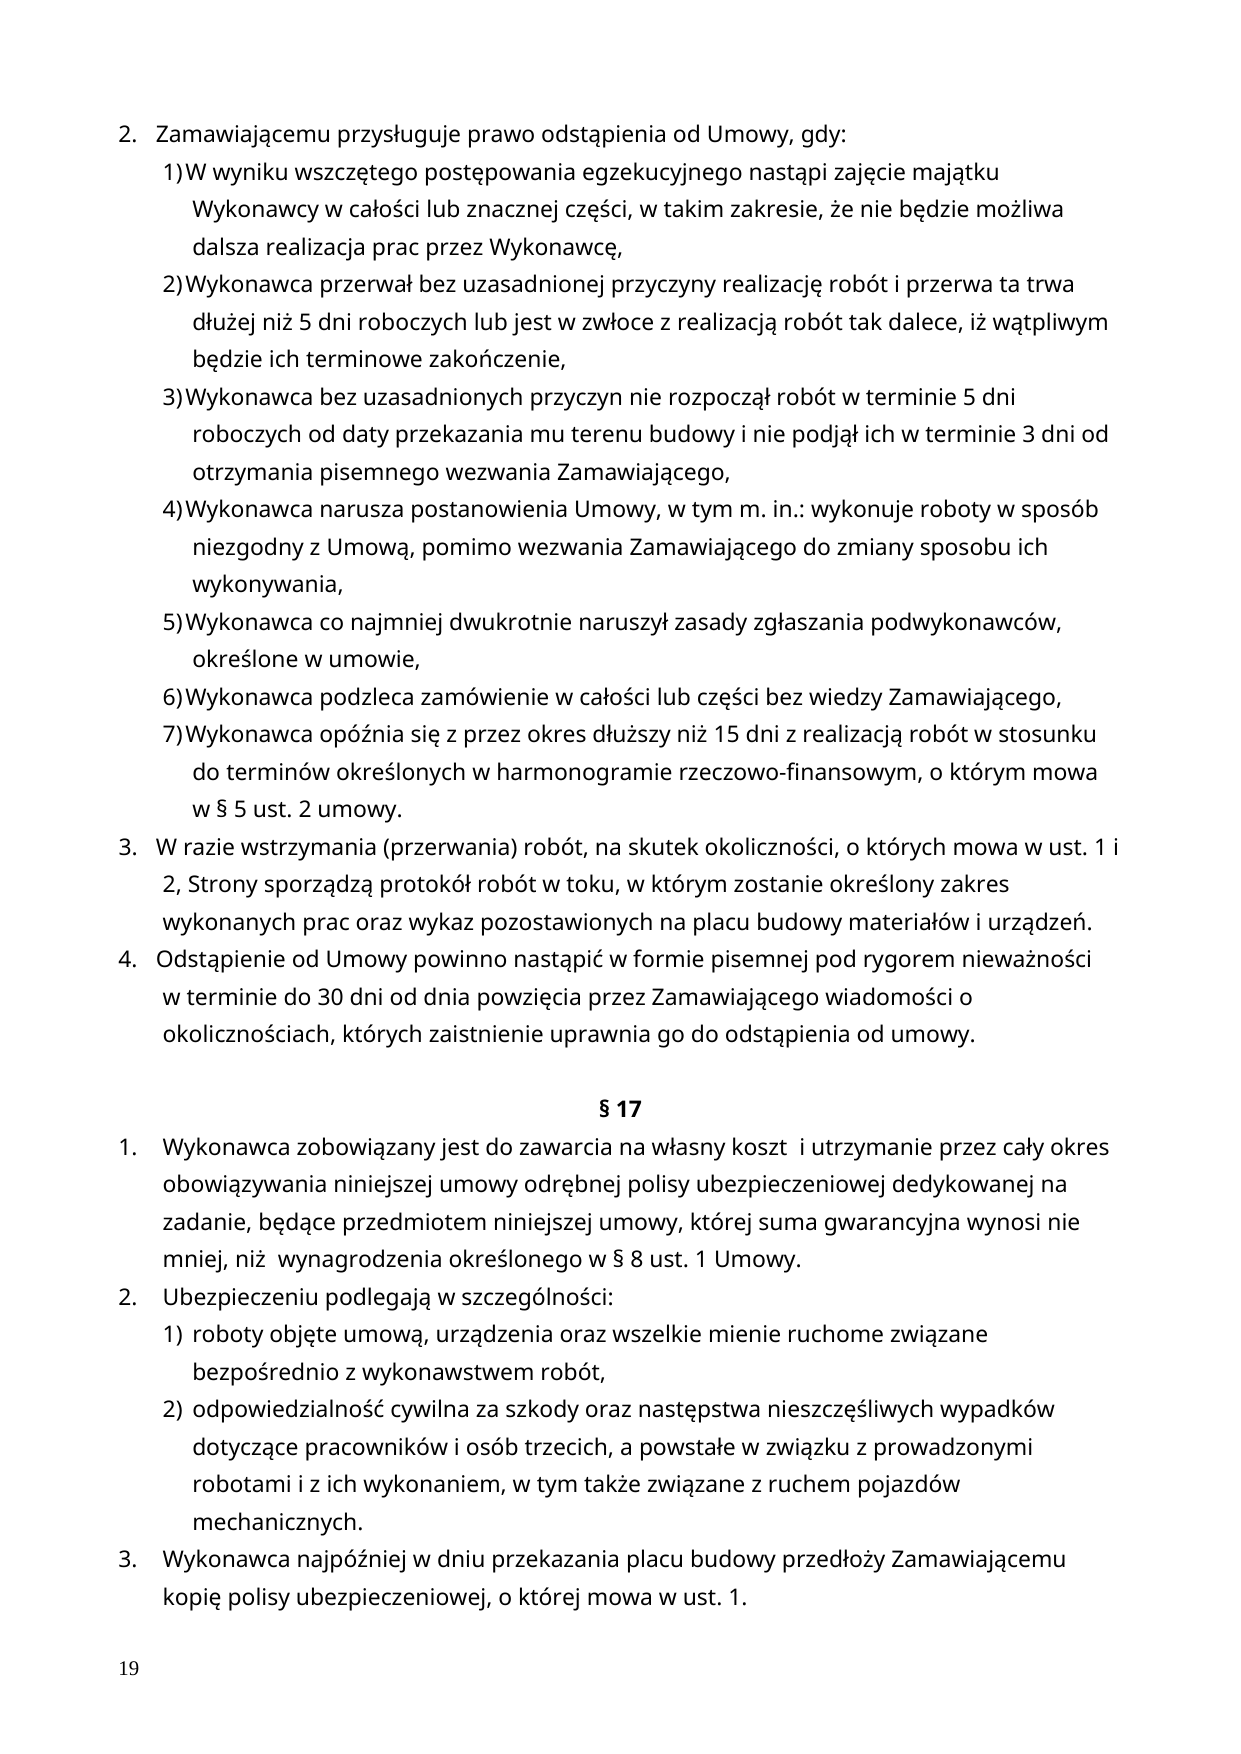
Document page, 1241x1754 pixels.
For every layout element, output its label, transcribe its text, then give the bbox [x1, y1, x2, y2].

list Wykonawca zobowiązany jest do zawarcia na własny koszt i utrzymanie przez cały okres obowiązywania niniejszej umowy odrębnej polisy ubezpieczeniowej dedykowanej na zadanie, będące przedmiotem niniejszej umowy, której suma gwarancyjna wynosi nie mniej, niż wynagrodzenia określonego w § 8 ust. 1 Umowy. [118, 1131, 1122, 1274]
list Odstąpienie od Umowy powinno nastąpić w formie pisemnej pod rygorem nieważności w terminie do 30 dni od dnia powzięcia przez Zamawiającego wiadomości o okolicznościach, których zaistnienie uprawnia go do odstąpienia od umowy. [118, 943, 1122, 1049]
list Wykonawca przerwał bez uzasadnionej przyczyny realizację robót i przerwa ta trwa dłużej niż 5 dni roboczych lub jest w zwłoce z realizacją robót tak dalece, iż wątpliwym będzie ich terminowe zakończenie, [162, 268, 1122, 374]
list W wyniku wszczętego postępowania egzekucyjnego nastąpi zajęcie majątku Wykonawcy w całości lub znacznej części, w takim zakresie, że nie będzie możliwa dalsza realizacja prac przez Wykonawcę, [162, 156, 1122, 262]
text § 17 [118, 1093, 1122, 1124]
list Wykonawca podzleca zamówienie w całości lub części bez wiedzy Zamawiającego, [162, 681, 1122, 712]
list Wykonawca bez uzasadnionych przyczyn nie rozpoczął robót w terminie 5 dni roboczych od daty przekazania mu terenu budowy i nie podjął ich w terminie 3 dni od otrzymania pisemnego wezwania Zamawiającego, [162, 381, 1122, 487]
list Wykonawca narusza postanowienia Umowy, w tym m. in.: wykonuje roboty w sposób niezgodny z Umową, pomimo wezwania Zamawiającego do zmiany sposobu ich wykonywania, [162, 493, 1122, 599]
list W razie wstrzymania (przerwania) robót, na skutek okoliczności, o których mowa w ust. 1 i 2, Strony sporządzą protokół robót w toku, w którym zostanie określony zakres wykonanych prac oraz wykaz pozostawionych na placu budowy materiałów i urządzeń. [118, 831, 1122, 937]
list Zamawiającemu przysługuje prawo odstąpienia od Umowy, gdy: [118, 118, 1122, 149]
list odpowiedzialność cywilna za szkody oraz następstwa nieszczęśliwych wypadków dotyczące pracowników i osób trzecich, a powstałe w związku z prowadzonymi robotami i z ich wykonaniem, w tym także związane z ruchem pojazdów mechanicznych. [162, 1393, 1122, 1537]
list Wykonawca najpóźniej w dniu przekazania placu budowy przedłoży Zamawiającemu kopię polisy ubezpieczeniowej, o której mowa w ust. 1. [118, 1543, 1122, 1612]
list roboty objęte umową, urządzenia oraz wszelkie mienie ruchome związane bezpośrednio z wykonawstwem robót, [162, 1318, 1122, 1387]
list Wykonawca co najmniej dwukrotnie naruszył zasady zgłaszania podwykonawców, określone w umowie, [162, 606, 1122, 674]
list Ubezpieczeniu podlegają w szczególności: [118, 1281, 1122, 1312]
list Wykonawca opóźnia się z przez okres dłuższy niż 15 dni z realizacją robót w stosunku do terminów określonych w harmonogramie rzeczowo-finansowym, o którym mowa w § 5 ust. 2 umowy. [162, 718, 1122, 824]
